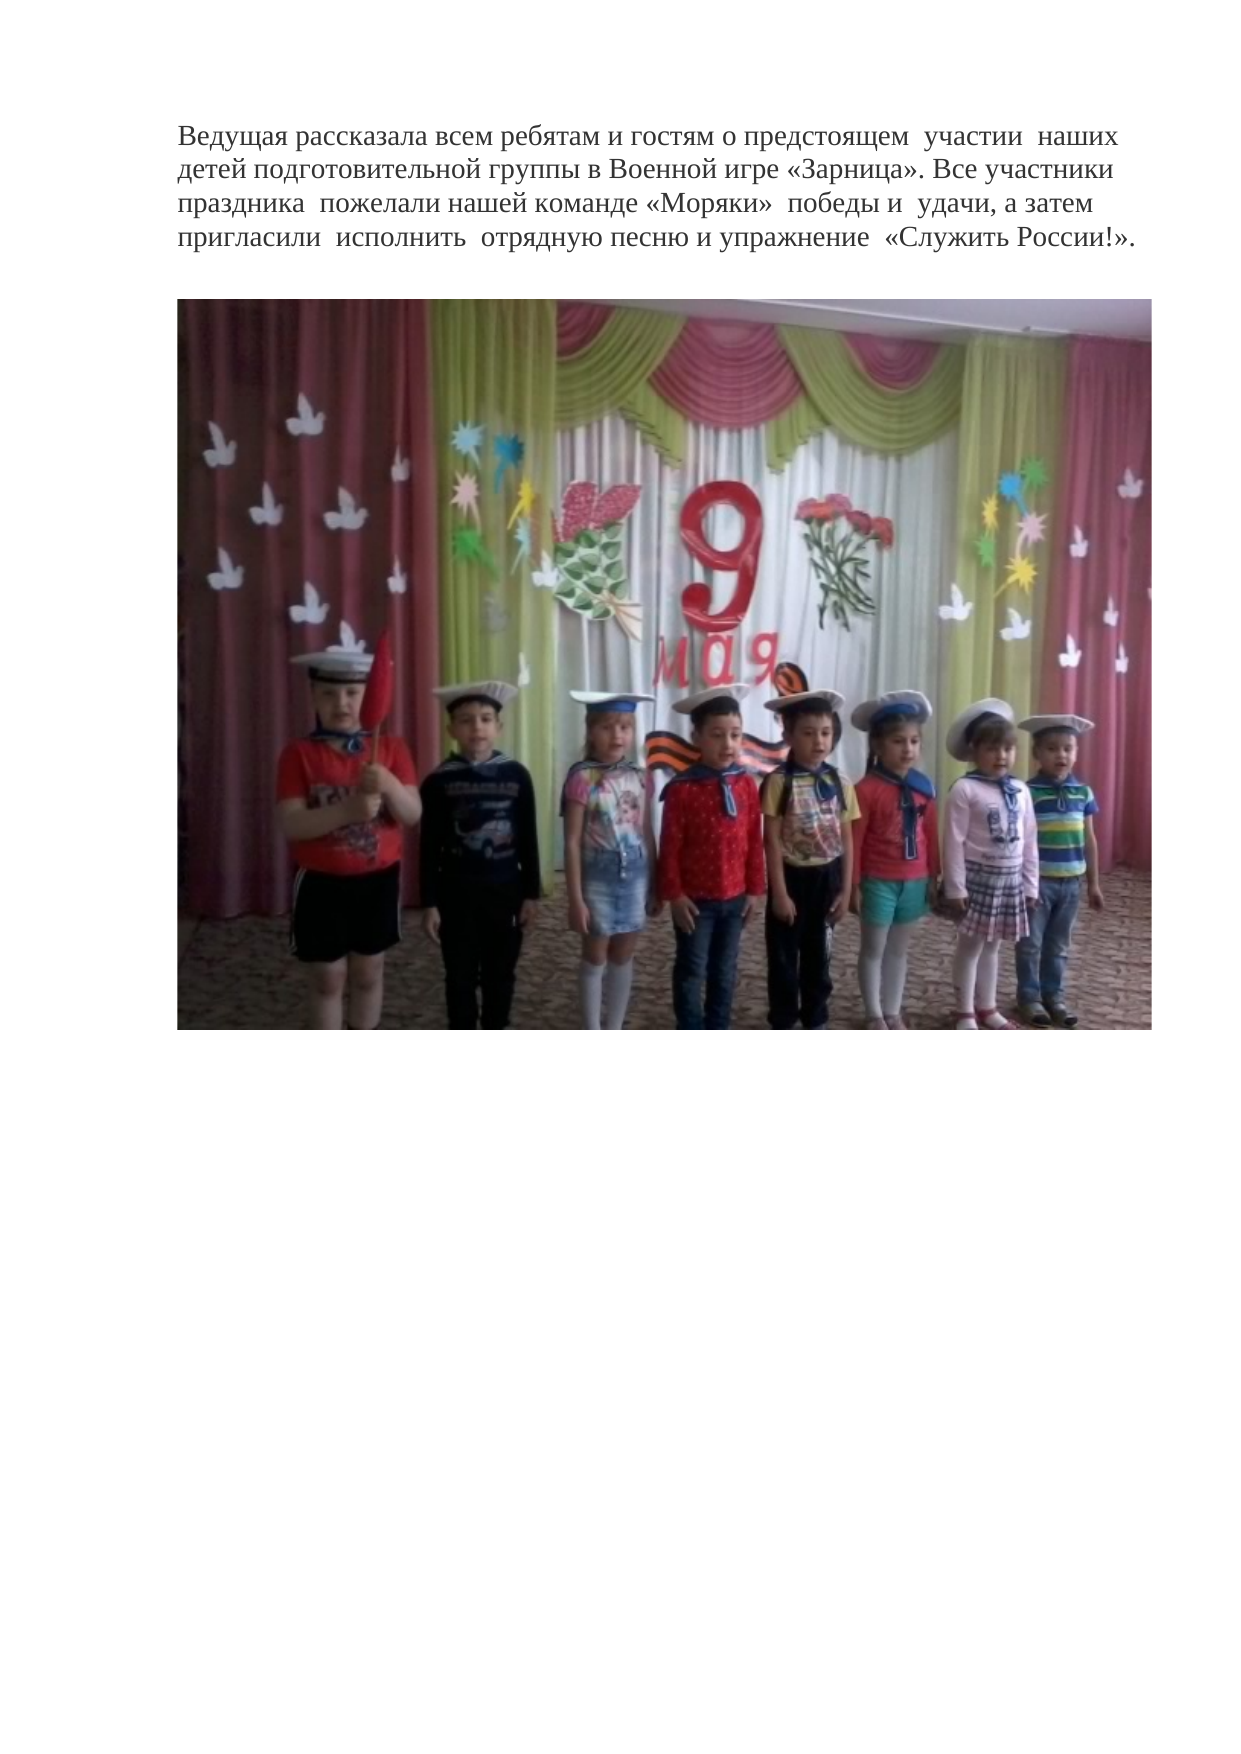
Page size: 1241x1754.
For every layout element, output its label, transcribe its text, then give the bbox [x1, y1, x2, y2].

text Ведущая рассказала всем ребятам и гостям о предстоящем участии наших детей подготовительной группы в Военной игре «Зарница». Все участники праздника пожелали нашей команде «Моряки» победы и удачи, а затем пригласили исполнить отрядную песню и упражнение «Служить России!». [177, 118, 1152, 252]
picture [177, 299, 1152, 1030]
